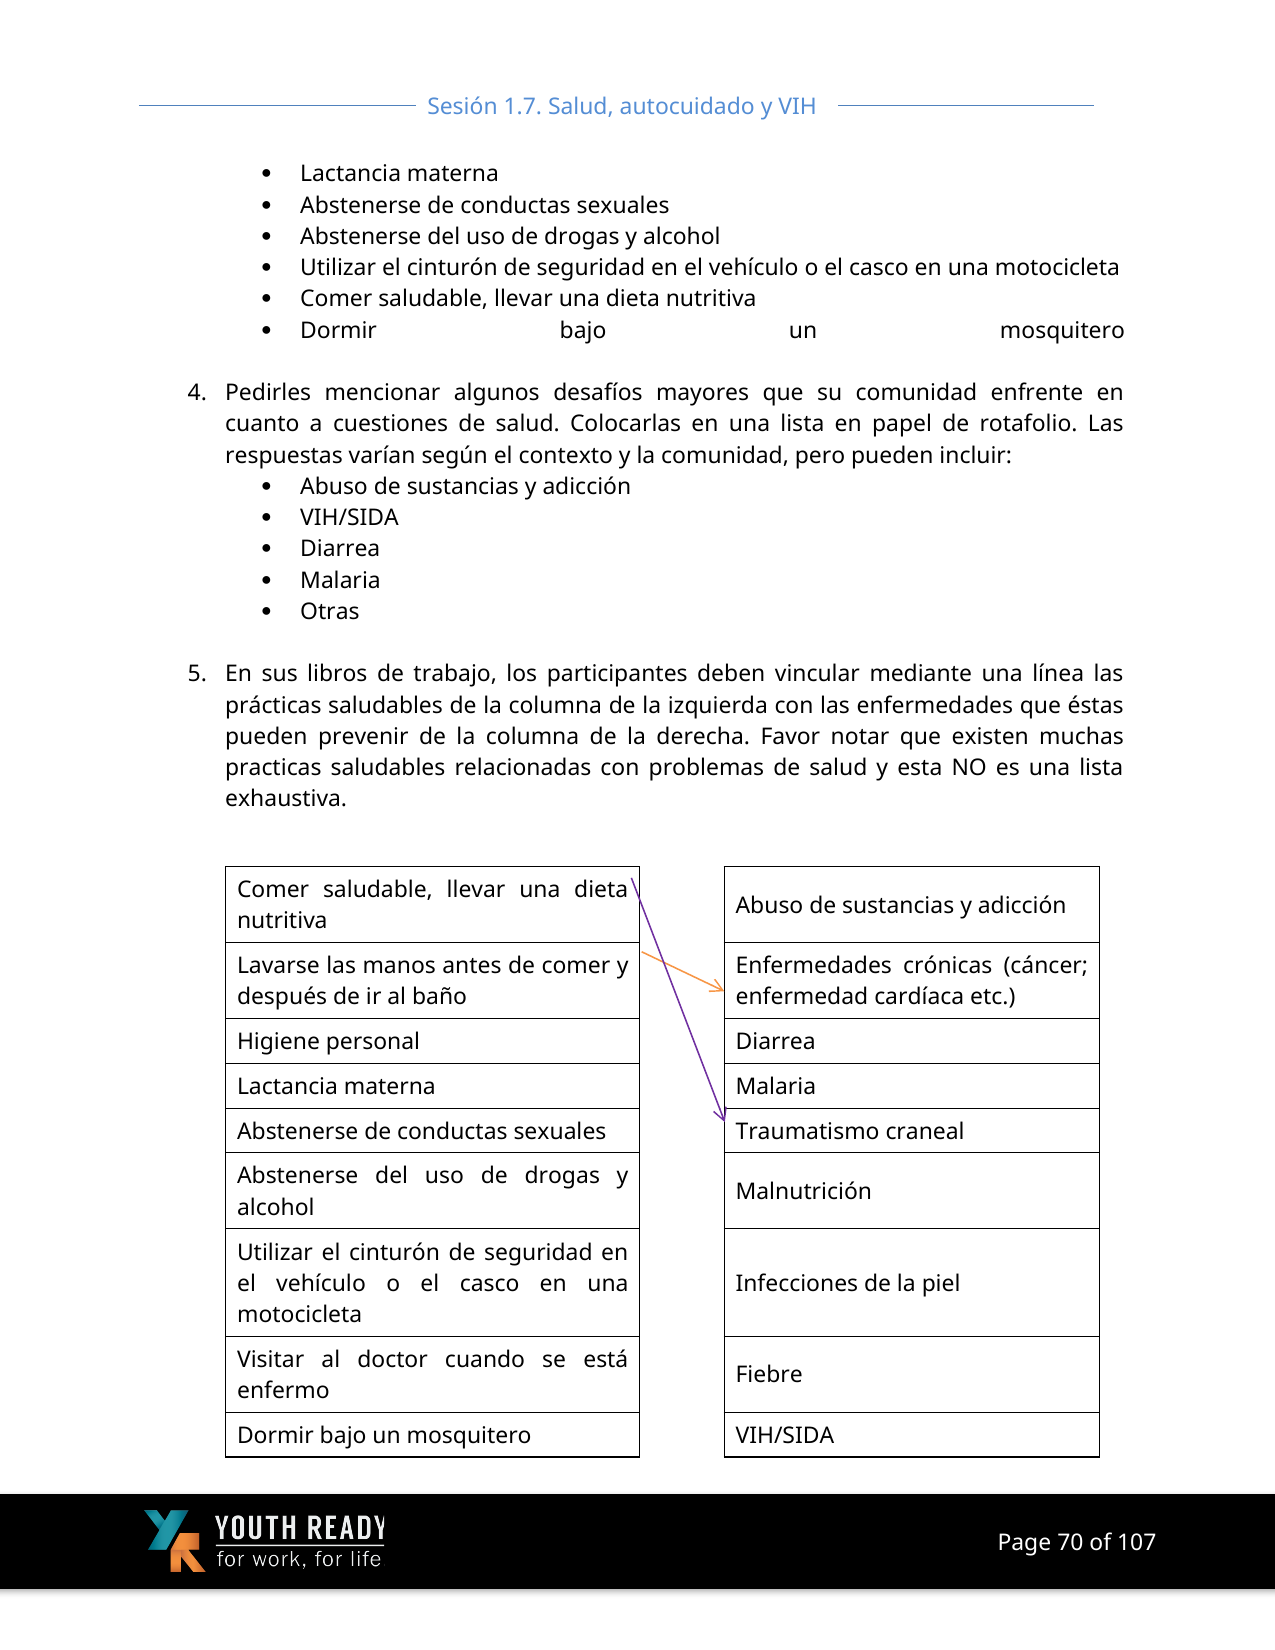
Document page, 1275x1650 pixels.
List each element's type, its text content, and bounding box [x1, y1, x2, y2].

table_header Comer saludable, llevar una dieta nutritiva [226, 867, 639, 942]
picture [143, 1509, 384, 1572]
list Lactancia materna [262, 150, 1125, 189]
table_header [640, 906, 724, 1456]
list En sus libros de trabajo, los participantes deben vincular mediante una línea las prácticas saludables de la columna de la izquierda con las enfermedades que éstas pueden prevenir de la columna de la derecha. Favor notar que existen muchas practicas saludables relacionadas con problemas de salud y esta NO es una lista exhaustiva. [187, 657, 1125, 814]
list Otras [262, 595, 1125, 657]
table_cell Malnutrición [725, 1153, 1099, 1228]
table_cell Higiene personal [226, 1019, 639, 1063]
table_cell Abstenerse del uso de drogas y alcohol [226, 1153, 639, 1228]
list Comer saludable, llevar una dieta nutritiva [262, 282, 1125, 314]
list Malaria [262, 564, 1125, 595]
list VIH/SIDA [262, 501, 1125, 532]
list Utilizar el cinturón de seguridad en el vehículo o el casco en una motocicleta [262, 251, 1125, 282]
table_cell Lactancia materna [226, 1064, 639, 1107]
table_cell Infecciones de la piel [725, 1229, 1099, 1336]
table_cell Diarrea [725, 1019, 1099, 1063]
table_cell Traumatismo craneal [725, 1109, 1099, 1152]
table_header [640, 866, 724, 989]
table_cell Malaria [725, 1064, 1099, 1107]
table_header Abuso de sustancias y adicción [725, 867, 1099, 942]
list Pedirles mencionar algunos desafíos mayores que su comunidad enfrente en cuanto a cuestiones de salud. Colocarlas en una lista en papel de rotafolio. Las respuestas varían según el contexto y la comunidad, pero pueden incluir: [187, 376, 1125, 470]
list Abstenerse del uso de drogas y alcohol [262, 220, 1125, 251]
table_cell VIH/SIDA [725, 1413, 1099, 1456]
list Dormir bajo un mosquitero [262, 314, 1125, 376]
table_cell Dormir bajo un mosquitero [226, 1413, 639, 1456]
table_cell Utilizar el cinturón de seguridad en el vehículo o el casco en una motocicleta [226, 1229, 639, 1336]
table_cell Enfermedades crónicas (cáncer; enfermedad cardíaca etc.) [725, 943, 1099, 1018]
table_cell Visitar al doctor cuando se está enfermo [226, 1337, 639, 1412]
table_cell Lavarse las manos antes de comer y después de ir al baño [226, 943, 639, 1018]
table_cell Abstenerse de conductas sexuales [226, 1109, 639, 1152]
table_cell Fiebre [725, 1337, 1099, 1412]
list Abstenerse de conductas sexuales [262, 189, 1125, 220]
list Diarrea [262, 532, 1125, 564]
list Abuso de sustancias y adicción [262, 470, 1125, 501]
